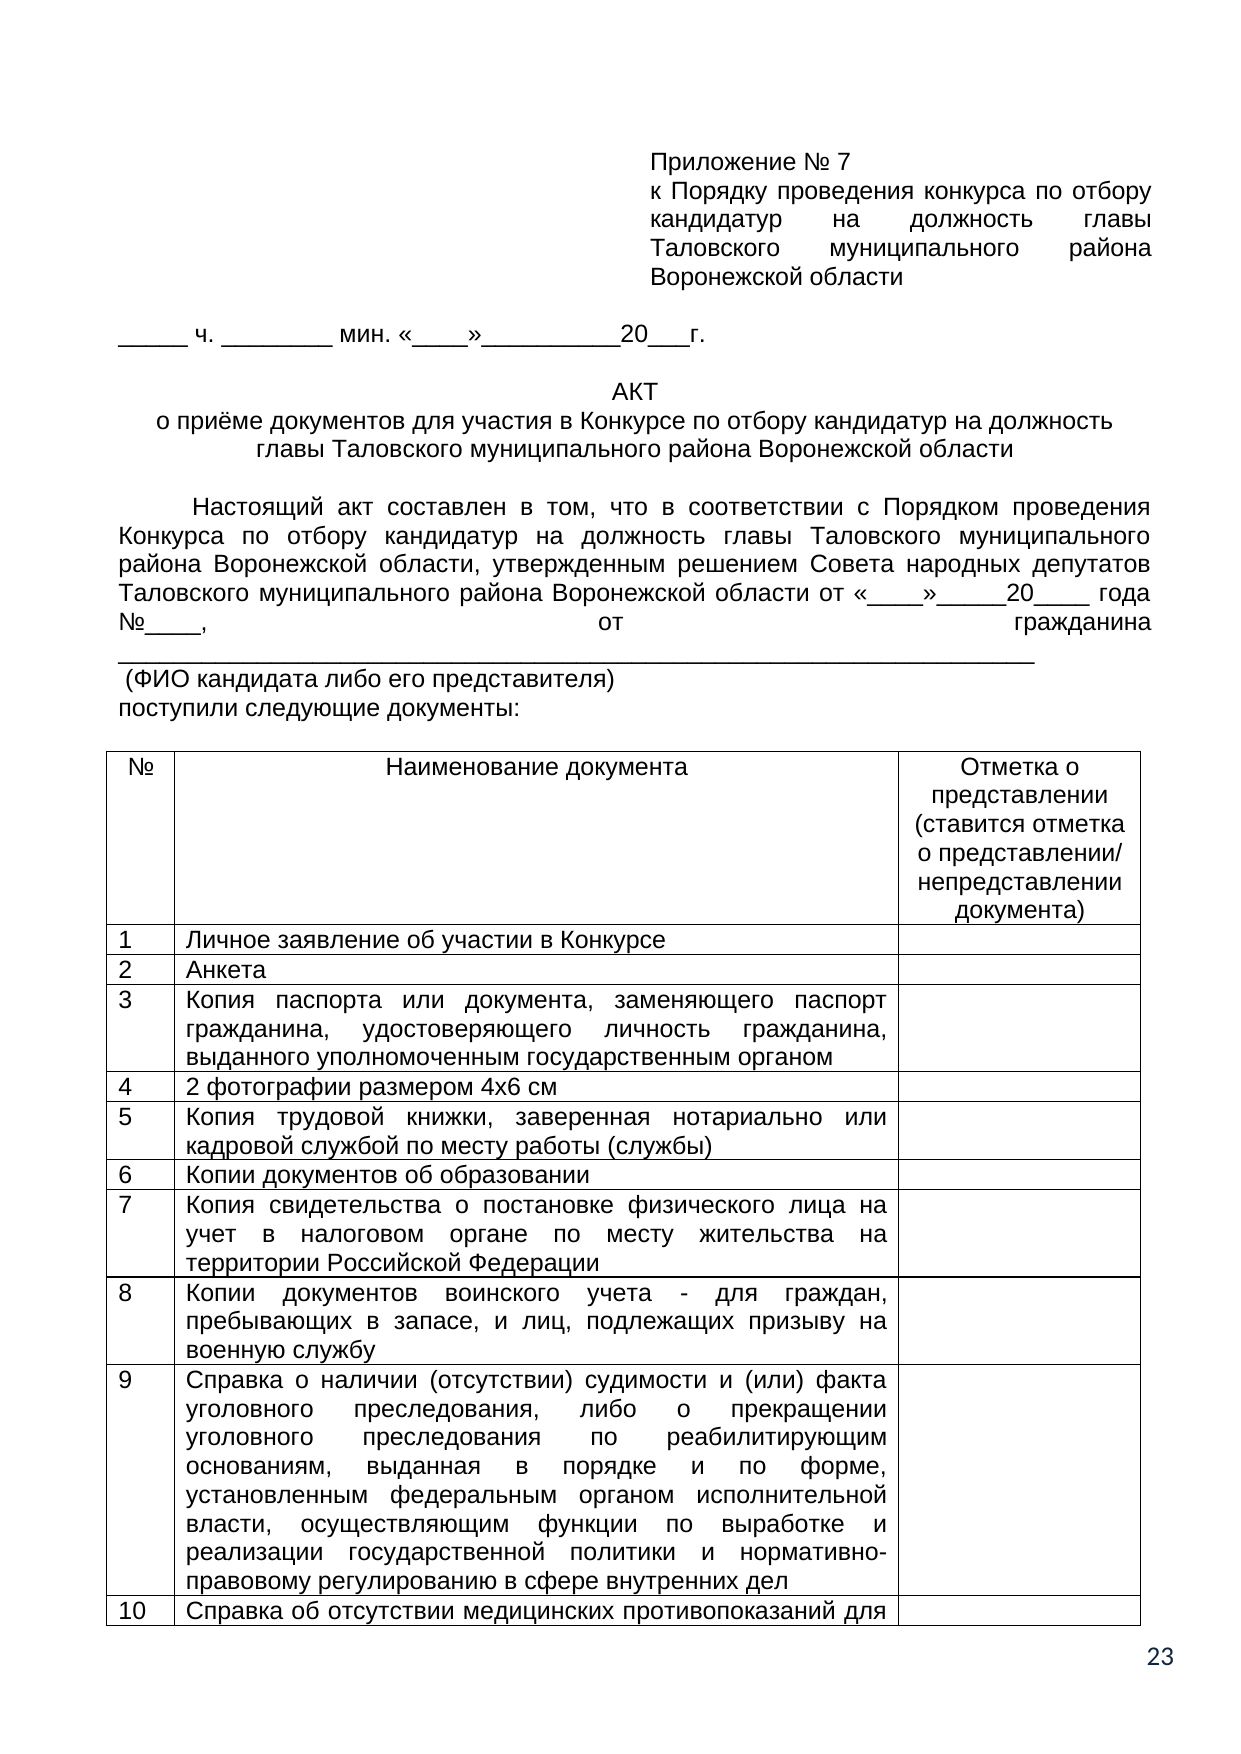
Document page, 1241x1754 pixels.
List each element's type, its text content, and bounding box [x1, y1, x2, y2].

table_cell 2 фотографии размером 4х6 см [175, 1072, 898, 1101]
table_cell [899, 955, 1140, 984]
table_cell [899, 1102, 1140, 1159]
table_cell 5 [107, 1102, 174, 1159]
table_cell 7 [107, 1190, 174, 1276]
table_cell [899, 1160, 1140, 1189]
table_cell 1 [107, 925, 174, 954]
text Приложение № 7 [650, 147, 1152, 176]
table_cell Копия трудовой книжки, заверенная нотариально или кадровой службой по месту работы (службы) [175, 1102, 898, 1159]
table_cell 9 [107, 1365, 174, 1595]
table_cell [899, 925, 1140, 954]
text (ФИО кандидата либо его представителя) [118, 664, 1152, 693]
table_header № [107, 752, 174, 924]
text к Порядку проведения конкурса по отбору кандидатур на должность главы Таловского муниципального района Воронежской области [650, 176, 1152, 291]
table_cell 4 [107, 1072, 174, 1101]
text _____ ч. ________ мин. «____»__________20___г. [118, 319, 1152, 348]
table_cell 3 [107, 985, 174, 1071]
table_cell Справка о наличии (отсутствии) судимости и (или) факта уголовного преследования, либо о прекращении уголовного преследования по реабилитирующим основаниям, выданная в порядке и по форме, установленным федеральным органом исполнительной власти, осуществляющим функции по выработке и реализации государственной политики и нормативно-правовому регулированию в сфере внутренних дел [175, 1365, 898, 1595]
text АКТ [118, 377, 1152, 406]
table_cell Копия паспорта или документа, заменяющего паспорт гражданина, удостоверяющего личность гражданина, выданного уполномоченным государственным органом [175, 985, 898, 1071]
table_cell Копии документов об образовании [175, 1160, 898, 1189]
table_cell Копии документов воинского учета - для граждан, пребывающих в запасе, и лиц, подлежащих призыву на военную службу [175, 1278, 898, 1364]
text поступили следующие документы: [118, 693, 1152, 722]
table_cell 6 [107, 1160, 174, 1189]
table_cell [899, 1365, 1140, 1595]
table_header Отметка о представлении (ставится отметка о представлении/ непредставлении документа) [899, 752, 1140, 924]
table_cell Копия свидетельства о постановке физического лица на учет в налоговом органе по месту жительства на территории Российской Федерации [175, 1190, 898, 1276]
table_cell [899, 1072, 1140, 1101]
text Настоящий акт составлен в том, что в соответствии с Порядком проведения Конкурса по отбору кандидатур на должность главы Таловского муниципального района Воронежской области, утвержденным решением Совета народных депутатов Таловского муниципального района Воронежской области от «____»_____20____ года №____, от гражданина __________________________________________________________________ [118, 492, 1152, 664]
table_cell [899, 1190, 1140, 1276]
table_cell [899, 1278, 1140, 1364]
table_header Наименование документа [175, 752, 898, 924]
table_cell Личное заявление об участии в Конкурсе [175, 925, 898, 954]
table_cell [899, 985, 1140, 1071]
table_cell Анкета [175, 955, 898, 984]
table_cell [175, 1596, 898, 1624]
table_cell 2 [107, 955, 174, 984]
table_cell 8 [107, 1278, 174, 1364]
text о приёме документов для участия в Конкурсе по отбору кандидатур на должность главы Таловского муниципального района Воронежской области [118, 406, 1152, 463]
table_cell 10 [107, 1596, 174, 1624]
table_cell [899, 1596, 1140, 1624]
